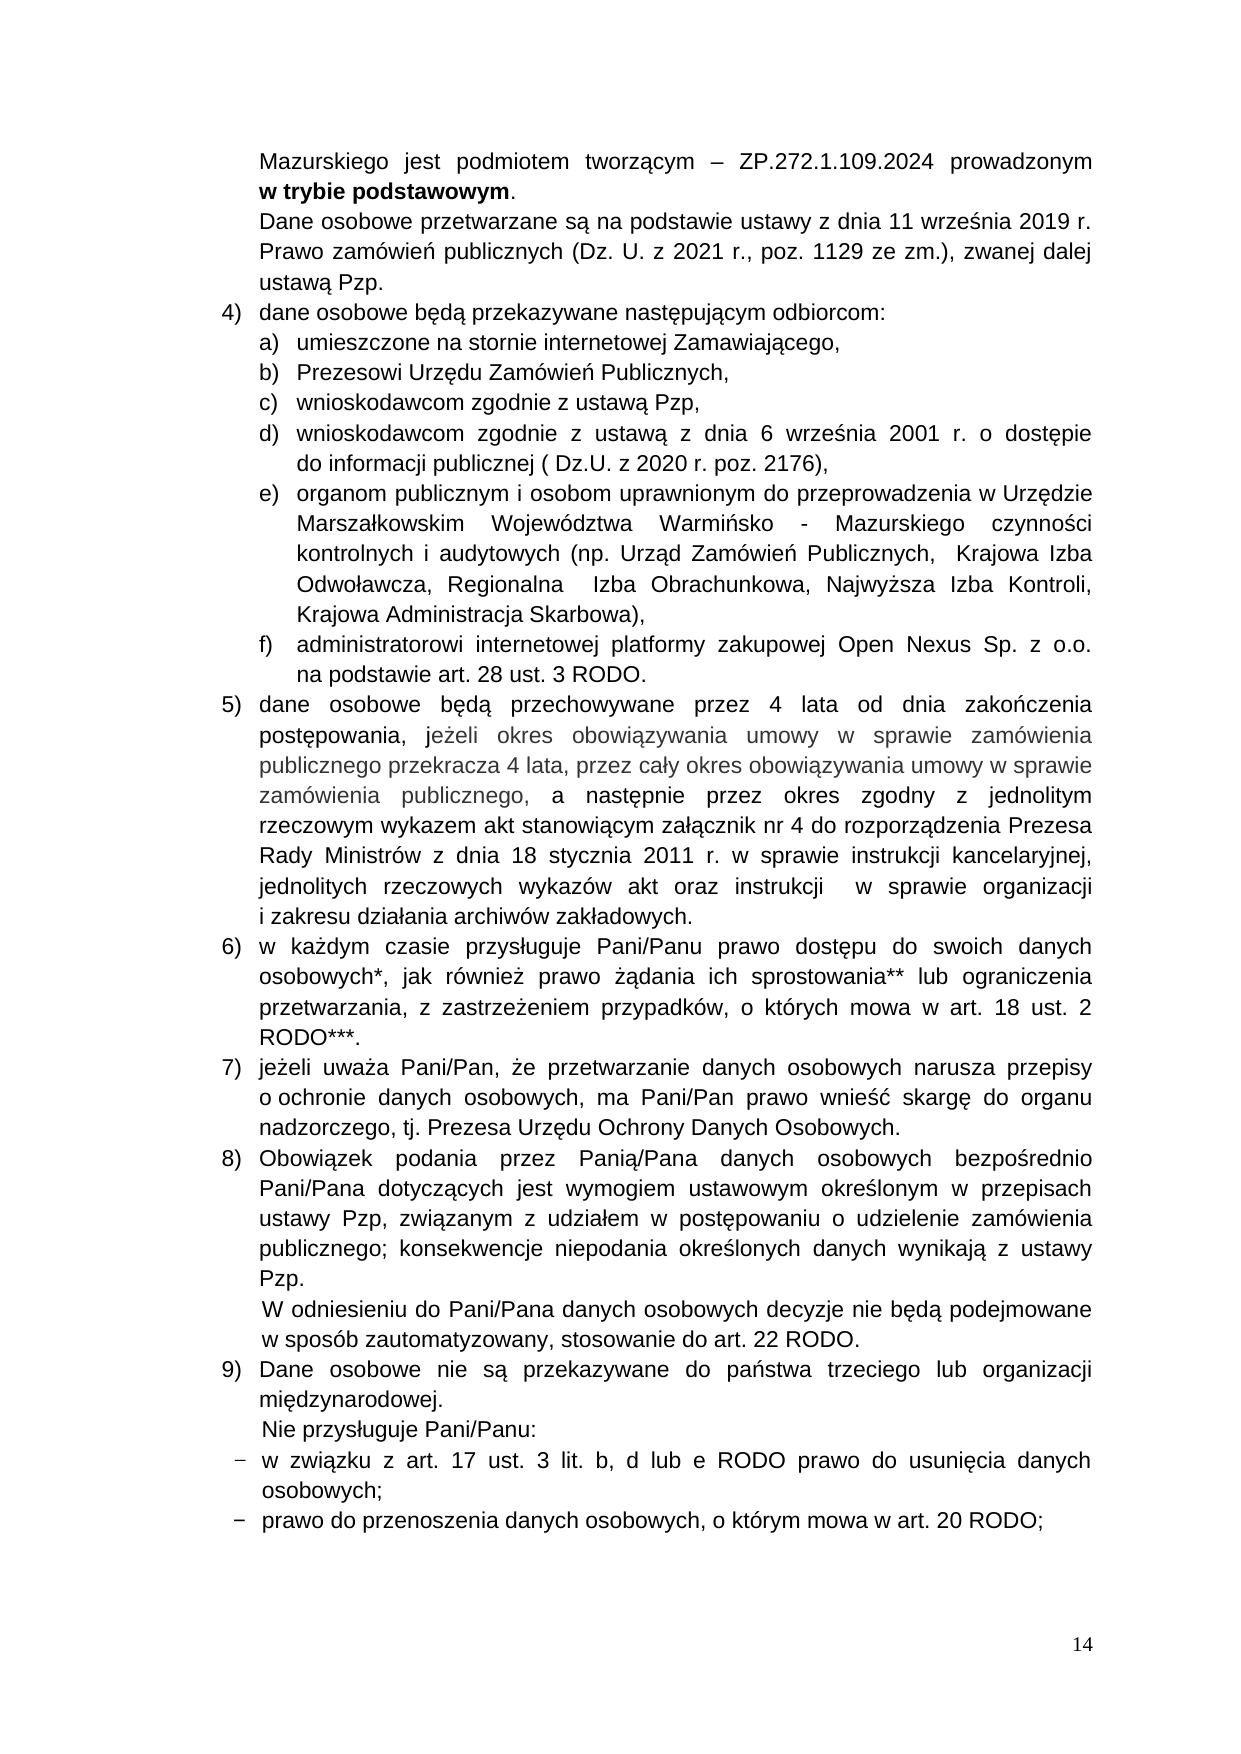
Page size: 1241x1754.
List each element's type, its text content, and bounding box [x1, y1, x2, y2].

list jeżeli uważa Pani/Pan, że przetwarzanie danych osobowych narusza przepisy o ochronie danych osobowych, ma Pani/Pan prawo wnieść skargę do organu nadzorczego, tj. Prezesa Urzędu Ochrony Danych Osobowych. [221, 1054, 1093, 1141]
list Prezesowi Urzędu Zamówień Publicznych, [259, 359, 1093, 385]
list organom publicznym i osobom uprawnionym do przeprowadzenia w Urzędzie Marszałkowskim Województwa Warmińsko - Mazurskiego czynności kontrolnych i audytowych (np. Urząd Zamówień Publicznych, Krajowa Izba Odwoławcza, Regionalna Izba Obrachunkowa, Najwyższa Izba Kontroli, Krajowa Administracja Skarbowa), [259, 480, 1093, 627]
list wnioskodawcom zgodnie z ustawą Pzp, [259, 389, 1093, 416]
list Nie przysługuje Pani/Panu: [232, 1416, 1093, 1443]
list Obowiązek podania przez Panią/Pana danych osobowych bezpośrednio Pani/Pana dotyczących jest wymogiem ustawowym określonym w przepisach ustawy Pzp, związanym z udziałem w postępowaniu o udzielenie zamówienia publicznego; konsekwencje niepodania określonych danych wynikają z ustawy Pzp. [221, 1144, 1093, 1292]
list w każdym czasie przysługuje Pani/Panu prawo dostępu do swoich danych osobowych*, jak również prawo żądania ich sprostowania** lub ograniczenia przetwarzania, z zastrzeżeniem przypadków, o których mowa w art. 18 ust. 2 RODO***. [221, 933, 1093, 1050]
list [221, 148, 1093, 204]
list dane osobowe będą przekazywane następującym odbiorcom: [221, 299, 1093, 325]
list prawo do przenoszenia danych osobowych, o którym mowa w art. 20 RODO; [232, 1507, 1093, 1533]
text Dane osobowe przetwarzane są na podstawie ustawy z dnia 11 września 2019 r. Prawo zamówień publicznych (Dz. U. z 2021 r., poz. 1129 ze zm.), zwanej dalej ustawą Pzp. [259, 208, 1093, 295]
list wnioskodawcom zgodnie z ustawą z dnia 6 września 2001 r. o dostępie do informacji publicznej ( Dz.U. z 2020 r. poz. 2176), [259, 419, 1093, 476]
list umieszczone na stornie internetowej Zamawiającego, [259, 329, 1093, 355]
list dane osobowe będą przechowywane przez 4 lata od dnia zakończenia postępowania, jeżeli okres obowiązywania umowy w sprawie zamówienia publicznego przekracza 4 lata, przez cały okres obowiązywania umowy w sprawie zamówienia publicznego, a następnie przez okres zgodny z jednolitym rzeczowym wykazem akt stanowiącym załącznik nr 4 do rozporządzenia Prezesa Rady Ministrów z dnia 18 stycznia 2011 r. w sprawie instrukcji kancelaryjnej, jednolitych rzeczowych wykazów akt oraz instrukcji w sprawie organizacji i zakresu działania archiwów zakładowych. [221, 691, 1093, 929]
text W odniesieniu do Pani/Pana danych osobowych decyzje nie będą podejmowane w sposób zautomatyzowany, stosowanie do art. 22 RODO. [262, 1296, 1093, 1352]
list w związku z art. 17 ust. 3 lit. b, d lub e RODO prawo do usunięcia danych osobowych; [232, 1447, 1093, 1503]
list administratorowi internetowej platformy zakupowej Open Nexus Sp. z o.o. na podstawie art. 28 ust. 3 RODO. [259, 631, 1093, 687]
list Dane osobowe nie są przekazywane do państwa trzeciego lub organizacji międzynarodowej. [221, 1356, 1093, 1412]
